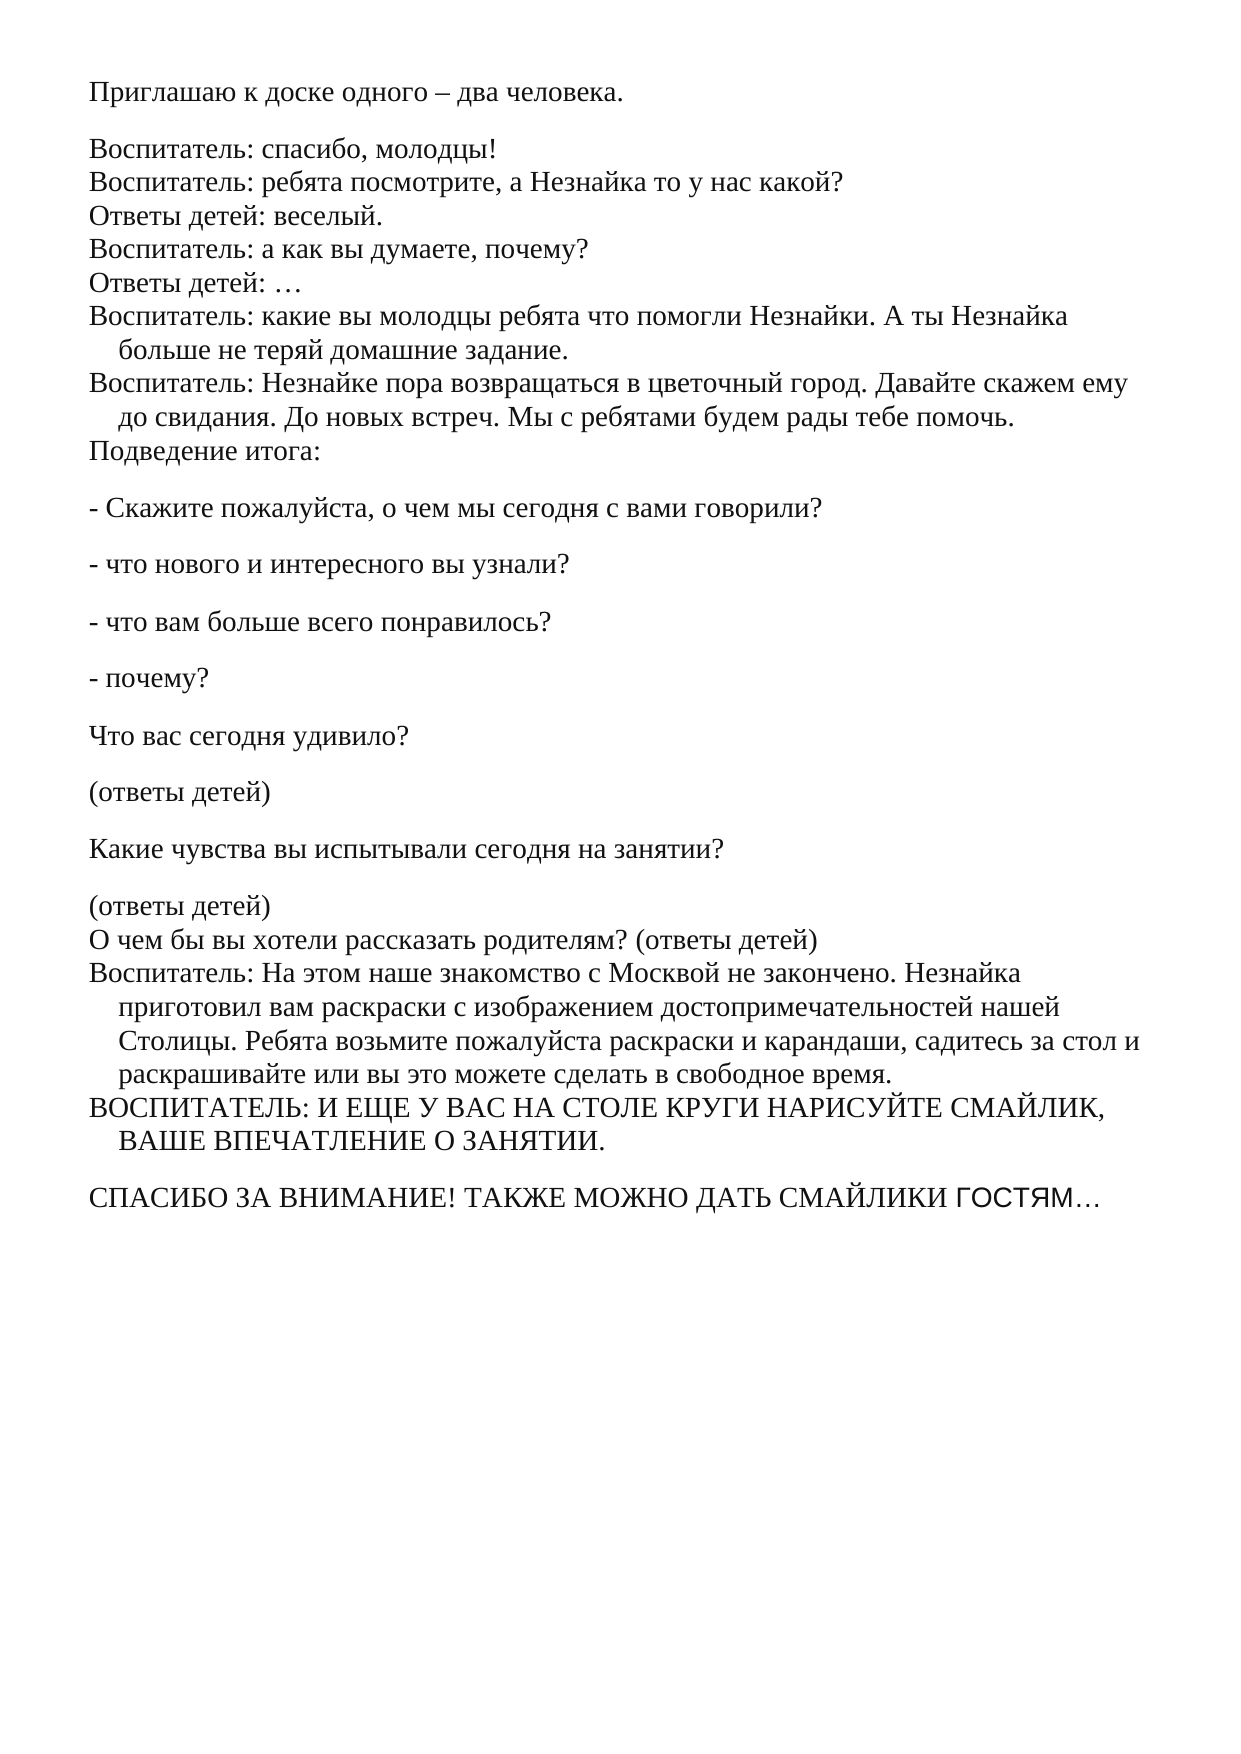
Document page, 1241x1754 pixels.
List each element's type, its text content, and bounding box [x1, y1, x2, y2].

text Воспитатель: На этом наше знакомство с Москвой не закончено. Незнайка приготовил вам раскраски с изображением достопримечательностей нашей Столицы. Ребята возьмите пожалуйста раскраски и карандаши, садитесь за стол и раскрашивайте или вы это можете сделать в свободное время. [88, 956, 1152, 1090]
text СПАСИБО ЗА ВНИМАНИЕ! ТАКЖЕ МОЖНО ДАТЬ СМАЙЛИКИ ГОСТЯМ… [88, 1180, 1152, 1214]
text - Скажите пожалуйста, о чем мы сегодня с вами говорили? [88, 490, 1152, 523]
text Ответы детей: … [88, 265, 1152, 298]
text Воспитатель: Незнайке пора возвращаться в цветочный город. Давайте скажем ему до свидания. До новых встреч. Мы с ребятами будем рады тебе помочь. [88, 366, 1152, 433]
text - что нового и интересного вы узнали? [88, 547, 1152, 580]
text Какие чувства вы испытывали сегодня на занятии? [88, 832, 1152, 865]
text Приглашаю к доске одного – два человека. [88, 74, 1152, 107]
text (ответы детей) [88, 888, 1152, 922]
text Воспитатель: ребята посмотрите, а Незнайка то у нас какой? [88, 164, 1152, 198]
text (ответы детей) [88, 774, 1152, 808]
text - что вам больше всего понравилось? [88, 604, 1152, 637]
text О чем бы вы хотели рассказать родителям? (ответы детей) [88, 922, 1152, 956]
text Что вас сегодня удивило? [88, 718, 1152, 751]
text Воспитатель: какие вы молодцы ребята что помогли Незнайки. А ты Незнайка больше не теряй домашние задание. [88, 298, 1152, 366]
text - почему? [88, 661, 1152, 694]
text Подведение итога: [88, 433, 1152, 466]
text Воспитатель: а как вы думаете, почему? [88, 231, 1152, 265]
text Воспитатель: спасибо, молодцы! [88, 131, 1152, 164]
text ВОСПИТАТЕЛЬ: И ЕЩЕ У ВАС НА СТОЛЕ КРУГИ НАРИСУЙТЕ СМАЙЛИК, ВАШЕ ВПЕЧАТЛЕНИЕ О ЗАНЯТИИ. [88, 1090, 1152, 1157]
text Ответы детей: веселый. [88, 198, 1152, 231]
